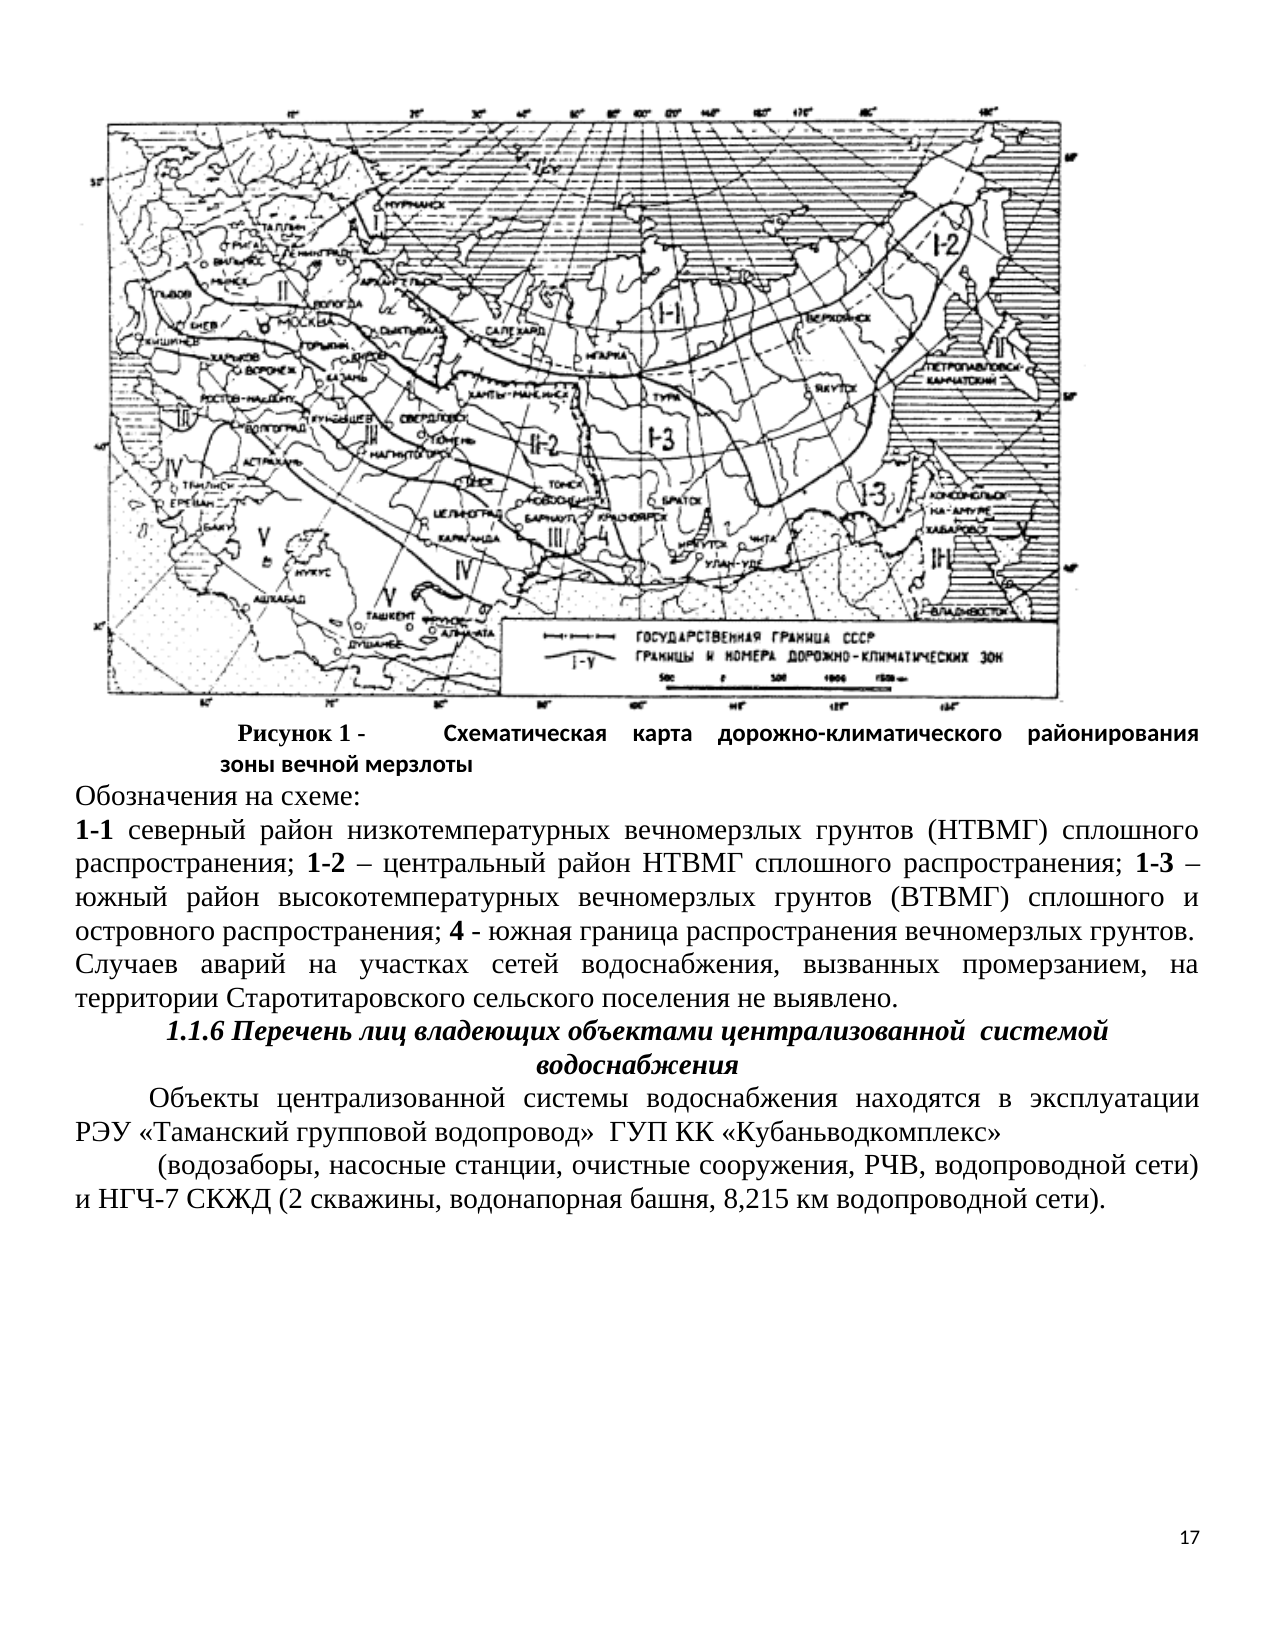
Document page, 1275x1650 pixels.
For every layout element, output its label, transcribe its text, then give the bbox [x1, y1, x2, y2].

picture [75, 100, 1086, 718]
text 1.1.6 Перечень лиц владеющих объектами централизованной системой водоснабжения [75, 1013, 1200, 1080]
text (водозаборы, насосные станции, очистные сооружения, РЧВ, водопроводной сети) и НГЧ-7 СКЖД (2 скважины, водонапорная башня, 8,215 км водопроводной сети). [75, 1147, 1200, 1214]
text Случаев аварий на участках сетей водоснабжения, вызванных промерзанием, на территории Старотитаровского сельского поселения не выявлено. [75, 946, 1200, 1013]
list Схематическая карта дорожно-климатического районирования зоны вечной мерзлоты [220, 717, 1200, 778]
text Объекты централизованной системы водоснабжения находятся в эксплуатации РЭУ «Таманский групповой водопровод» ГУП КК «Кубаньводкомплекс» [75, 1080, 1200, 1147]
text 1-1 северный район низкотемпературных вечномерзлых грунтов (НТВМГ) сплошного распространения; 1-2 – центральный район НТВМГ сплошного распространения; 1-3 – южный район высокотемпературных вечномерзлых грунтов (ВТВМГ) сплошного и островного распространения; 4 - южная граница распространения вечномерзлых грунтов. [75, 812, 1200, 946]
text Обозначения на схеме: [75, 778, 1200, 812]
